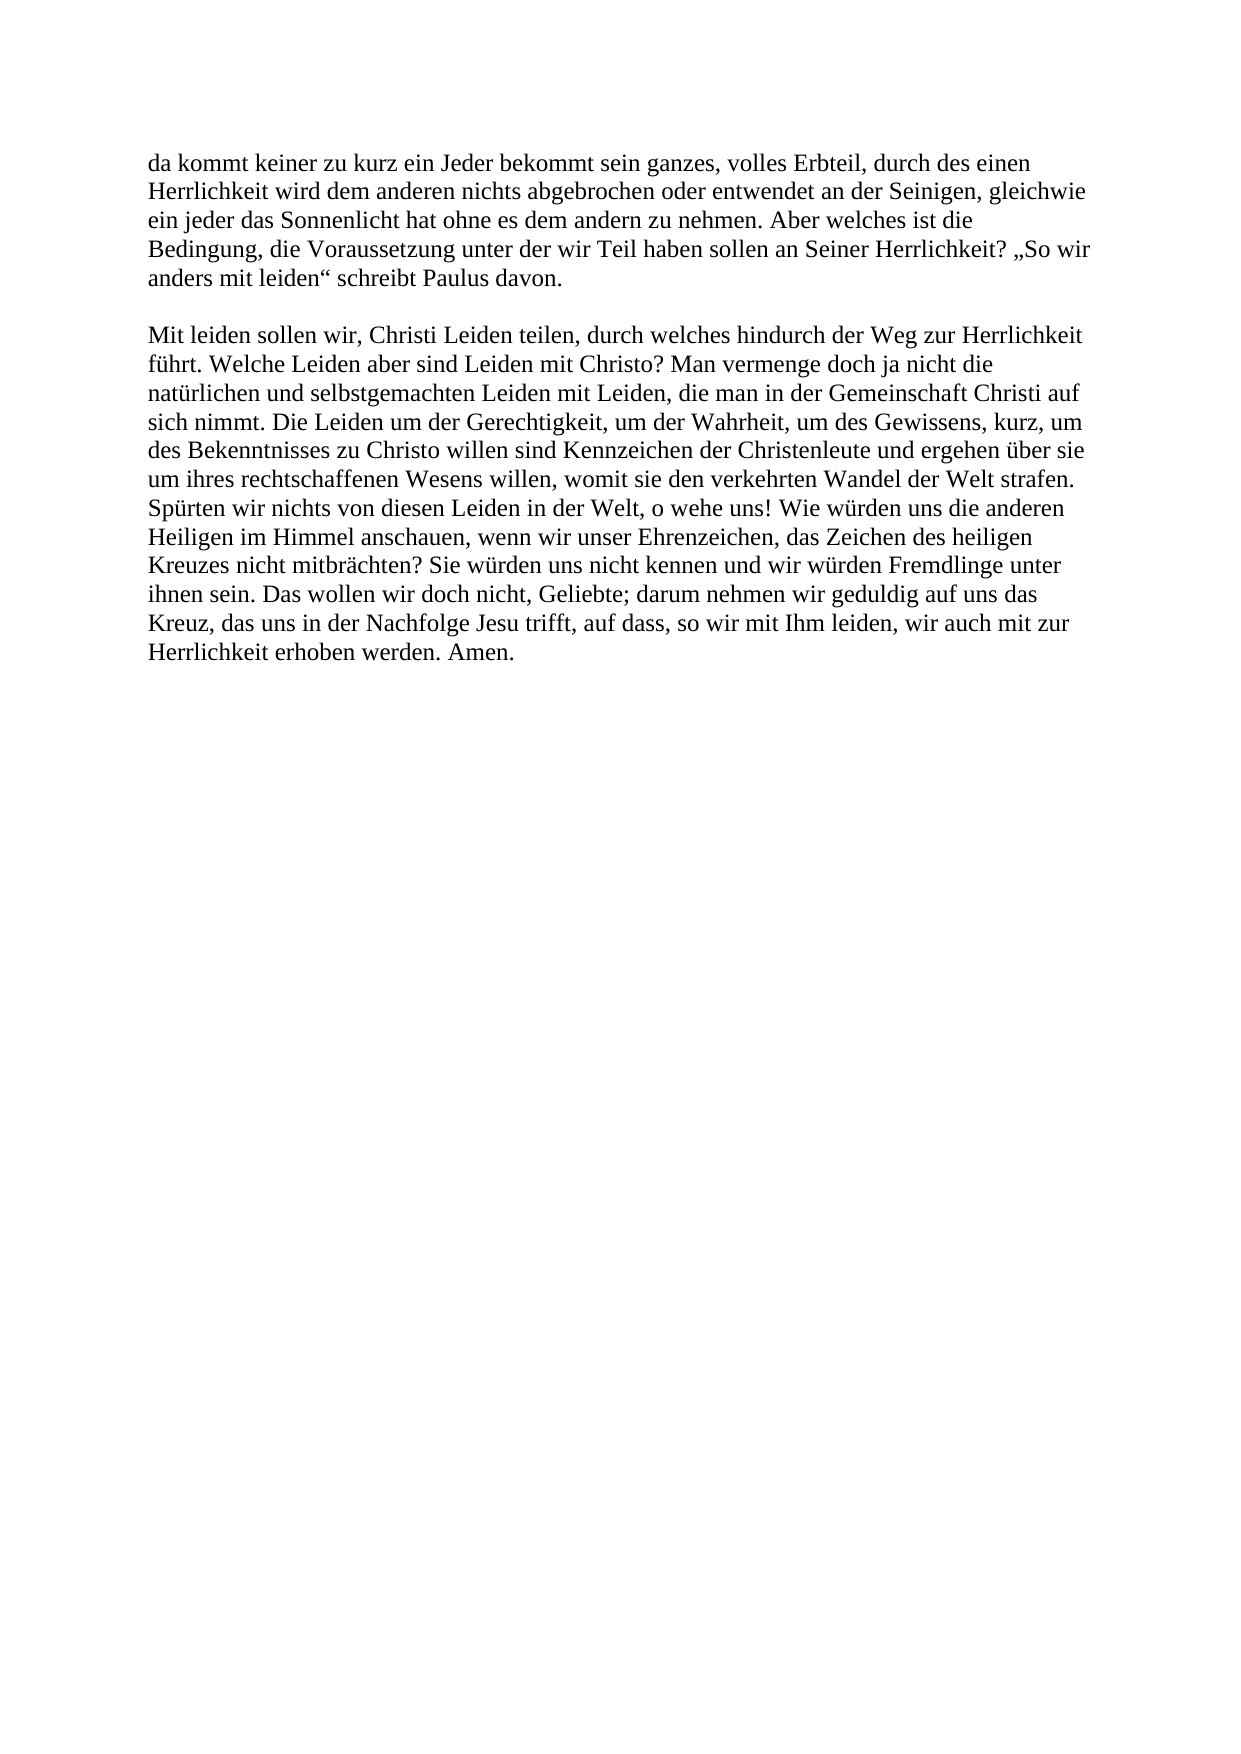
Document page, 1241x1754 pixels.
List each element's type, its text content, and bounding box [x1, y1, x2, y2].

text Mit leiden sollen wir, Christi Leiden teilen, durch welches hindurch der Weg zur Herrlichkeit führt. Welche Leiden aber sind Leiden mit Christo? Man vermenge doch ja nicht die natürlichen und selbstgemachten Leiden mit Leiden, die man in der Gemeinschaft Christi auf sich nimmt. Die Leiden um der Gerechtigkeit, um der Wahrheit, um des Gewissens, kurz, um des Bekenntnisses zu Christo willen sind Kennzeichen der Christenleute und ergehen über sie um ihres rechtschaffenen Wesens willen, womit sie den verkehrten Wandel der Welt strafen. Spürten wir nichts von diesen Leiden in der Welt, o wehe uns! Wie würden uns die anderen Heiligen im Himmel anschauen, wenn wir unser Ehrenzeichen, das Zeichen des heiligen Kreuzes nicht mitbrächten? Sie würden uns nicht kennen und wir würden Fremdlinge unter ihnen sein. Das wollen wir doch nicht, Geliebte; darum nehmen wir geduldig auf uns das Kreuz, das uns in der Nachfolge Jesu trifft, auf dass, so wir mit Ihm leiden, wir auch mit zur Herrlichkeit erhoben werden. Amen. [148, 321, 1093, 666]
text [148, 148, 1093, 291]
